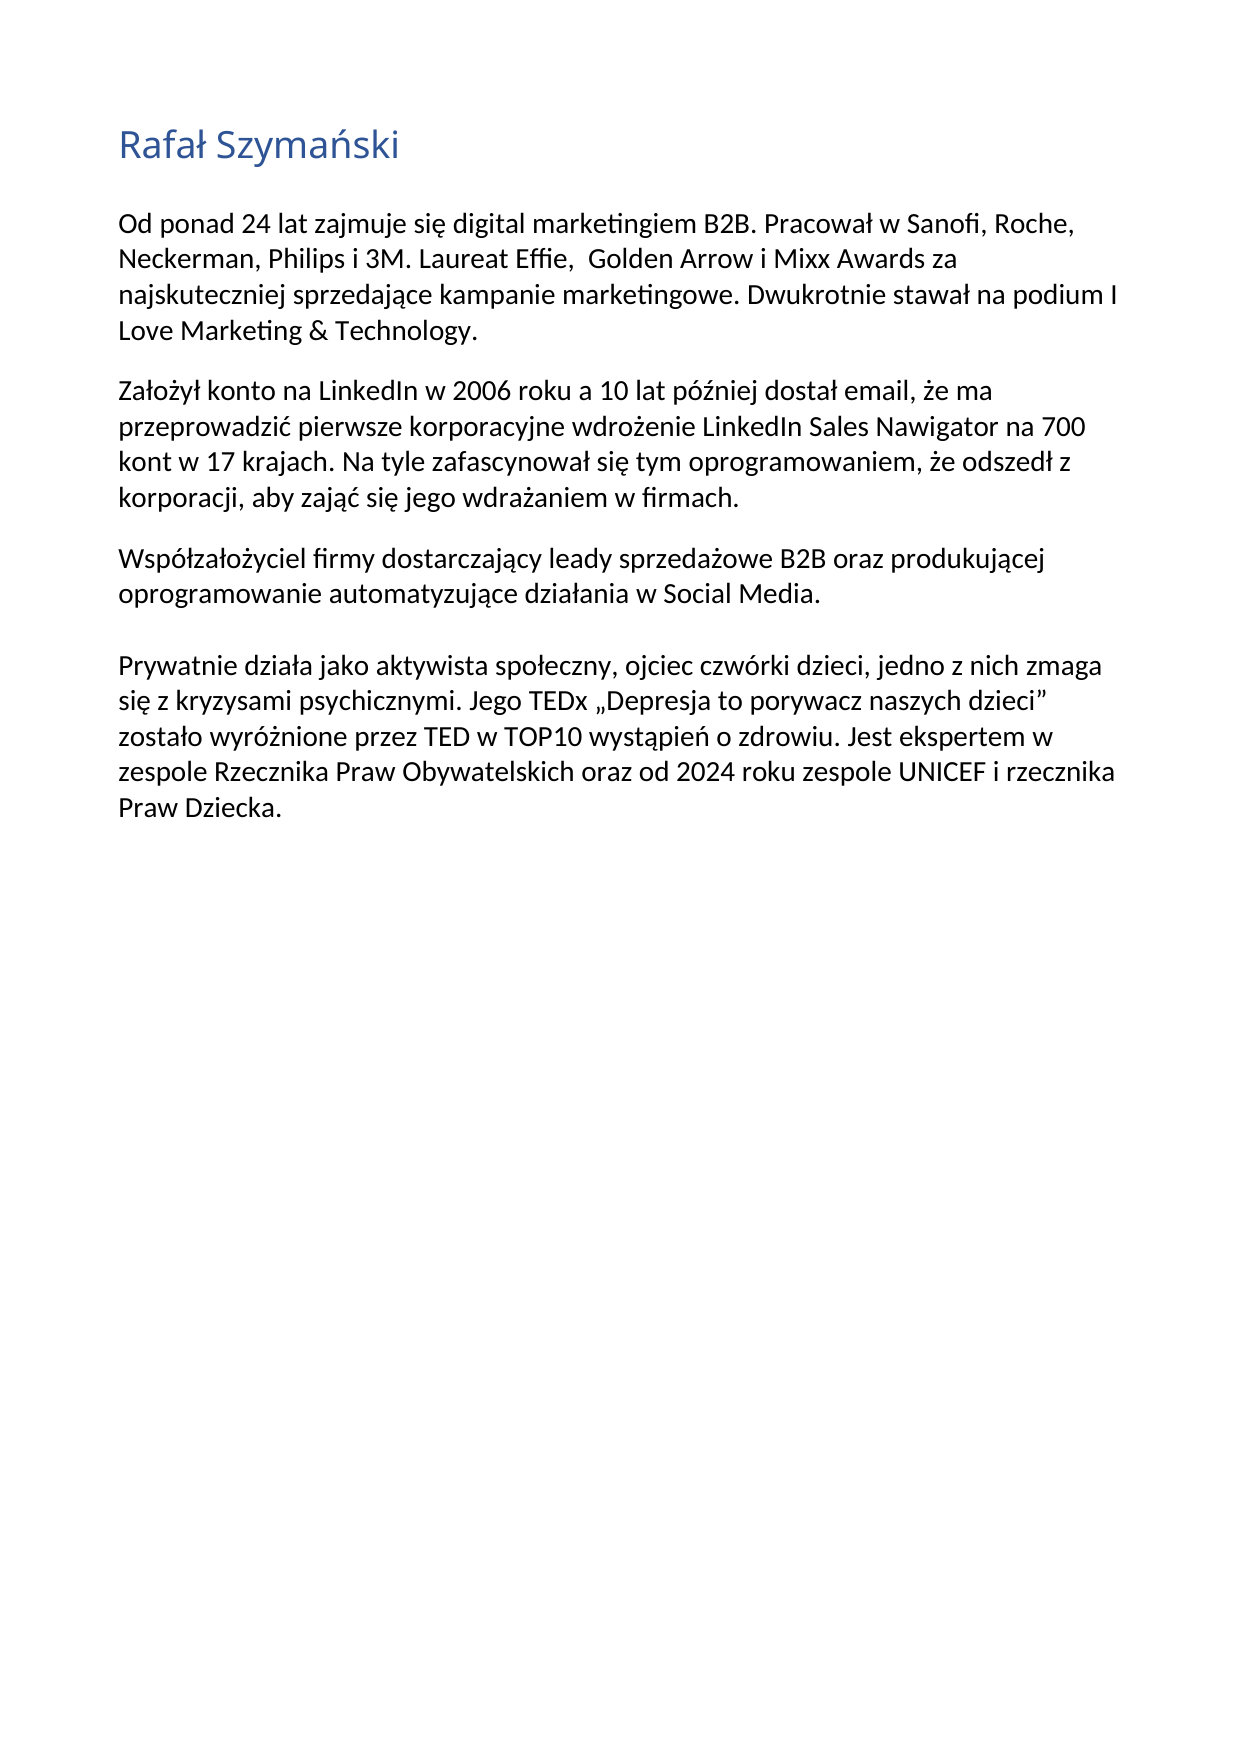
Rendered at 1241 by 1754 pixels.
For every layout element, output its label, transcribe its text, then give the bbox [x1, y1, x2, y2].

text Od ponad 24 lat zajmuje się digital marketingiem B2B. Pracował w Sanofi, Roche, Neckerman, Philips i 3M. Laureat Effie, Golden Arrow i Mixx Awards za najskuteczniej sprzedające kampanie marketingowe. Dwukrotnie stawał na podium I Love Marketing & Technology. [118, 169, 1122, 347]
text Założył konto na LinkedIn w 2006 roku a 10 lat później dostał email, że ma przeprowadzić pierwsze korporacyjne wdrożenie LinkedIn Sales Nawigator na 700 kont w 17 krajach. Na tyle zafascynował się tym oprogramowaniem, że odszedł z korporacji, aby zająć się jego wdrażaniem w firmach. [118, 372, 1122, 515]
subtitle Rafał Szymański [118, 118, 1122, 169]
text Współzałożyciel firmy dostarczający leady sprzedażowe B2B oraz produkującej oprogramowanie automatyzujące działania w Social Media. Prywatnie działa jako aktywista społeczny, ojciec czwórki dzieci, jedno z nich zmaga się z kryzysami psychicznymi. Jego TEDx „Depresja to porywacz naszych dzieci” zostało wyróżnione przez TED w TOP10 wystąpień o zdrowiu. Jest ekspertem w zespole Rzecznika Praw Obywatelskich oraz od 2024 roku zespole UNICEF i rzecznika Praw Dziecka. [118, 540, 1122, 825]
